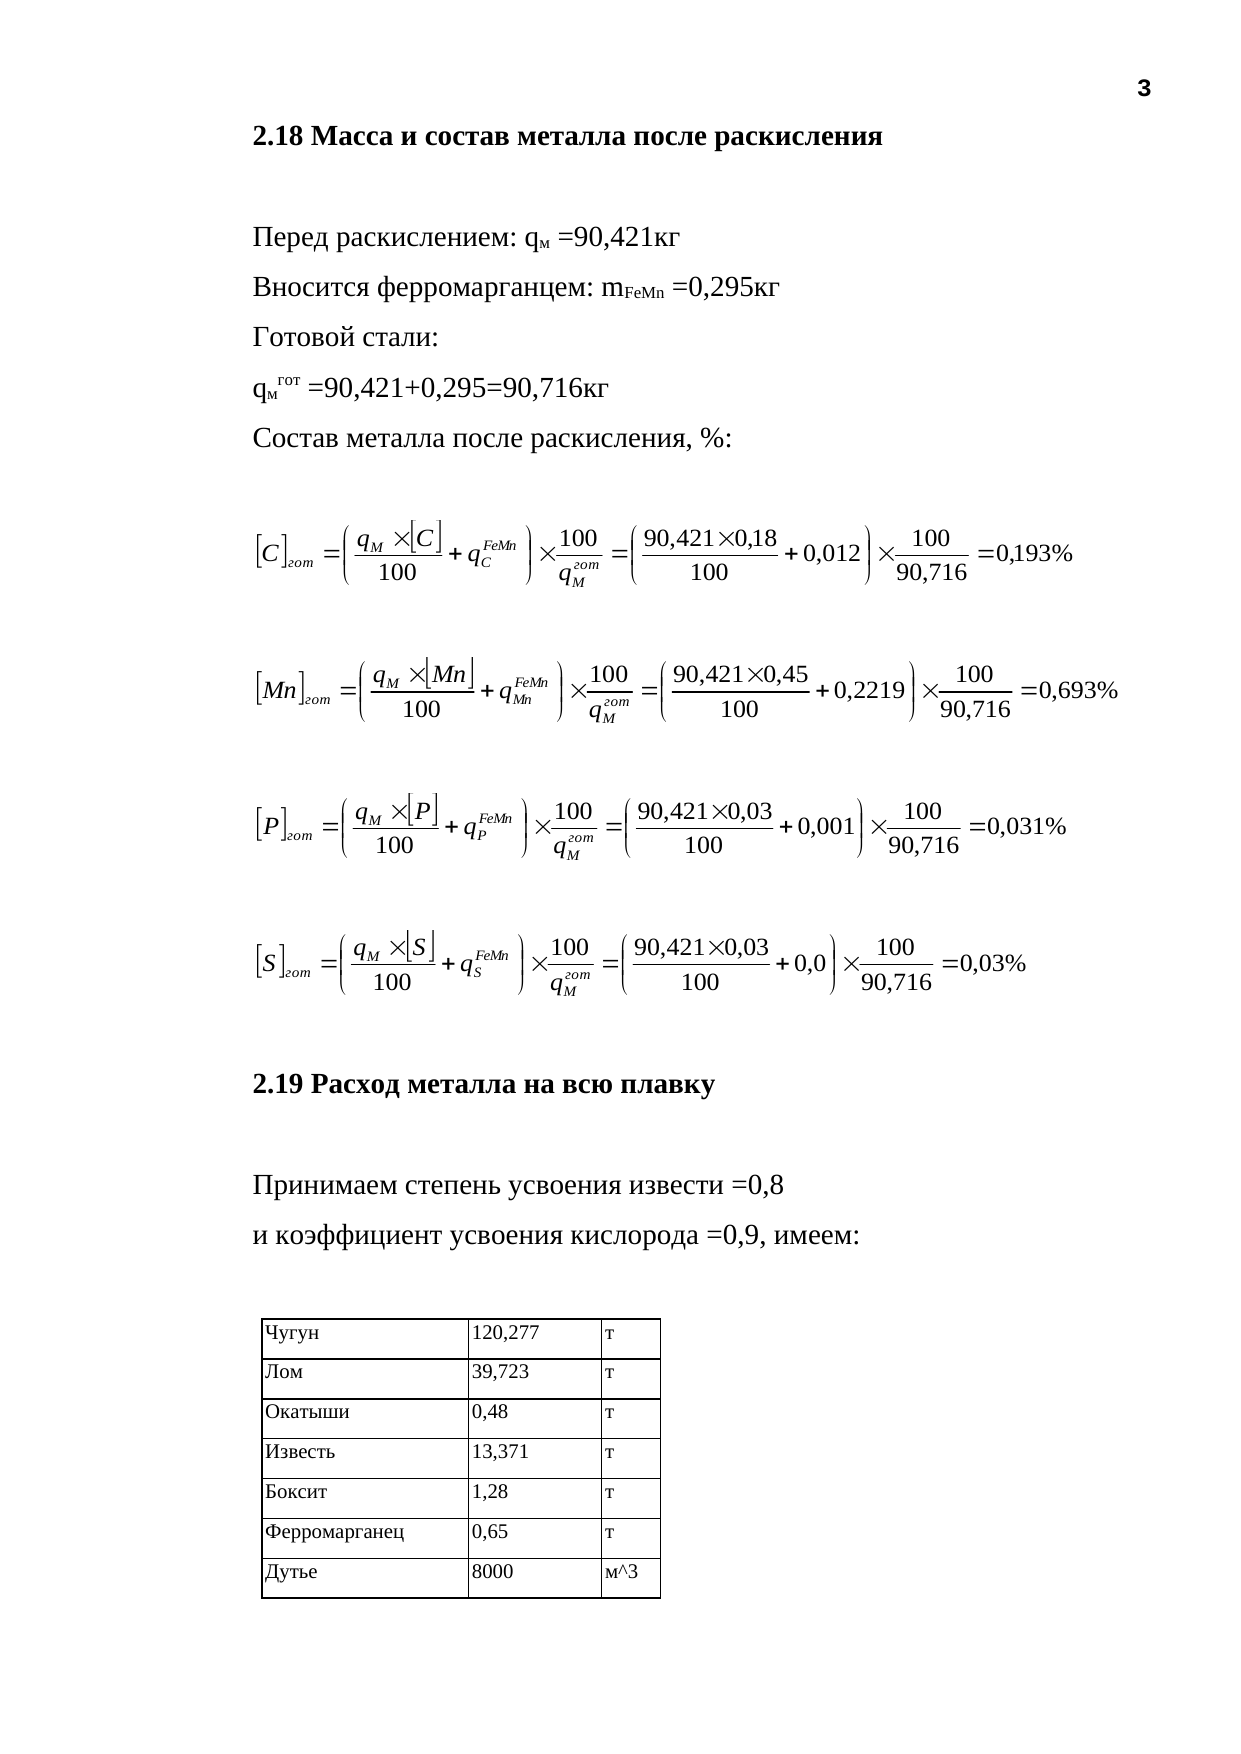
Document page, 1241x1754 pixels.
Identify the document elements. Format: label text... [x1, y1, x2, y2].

text qмгот =90,421+0,295=90,716кг [177, 370, 1152, 403]
text и коэффициент усвоения кислорода =0,9, имеем: [177, 1217, 1152, 1251]
table_cell 1,28 [469, 1479, 601, 1517]
table_cell т [602, 1400, 660, 1438]
table_cell Боксит [263, 1479, 468, 1517]
table_header т [602, 1320, 660, 1358]
table_cell 8000 [469, 1559, 601, 1597]
table_cell Лом [263, 1360, 468, 1398]
table_cell 0,65 [469, 1519, 601, 1557]
table_cell т [602, 1360, 660, 1398]
text Перед раскислением: qм =90,421кг [177, 219, 1152, 252]
text Состав металла после раскисления, %: [177, 420, 1152, 453]
table_cell 0,48 [469, 1400, 601, 1438]
text Принимаем степень усвоения извести =0,8 [177, 1167, 1152, 1201]
table_cell 13,371 [469, 1439, 601, 1478]
table_cell Окатыши [263, 1400, 468, 1438]
table_cell Известь [263, 1439, 468, 1478]
text 2.18 Масса и состав металла после раскисления [177, 118, 1152, 152]
table_cell т [602, 1479, 660, 1517]
table_cell Дутье [263, 1559, 468, 1597]
text Вносится ферромарганцем: mFeMn =0,295кг [177, 269, 1152, 303]
table_cell Ферромарганец [263, 1519, 468, 1557]
text 2.19 Расход металла на всю плавку [177, 1066, 1152, 1100]
table_cell т [602, 1519, 660, 1557]
table_cell т [602, 1439, 660, 1478]
table_header Чугун [263, 1320, 468, 1358]
table_cell 39,723 [469, 1360, 601, 1398]
table_cell м^3 [602, 1559, 660, 1597]
text Готовой стали: [177, 319, 1152, 353]
table_header 120,277 [469, 1320, 601, 1358]
